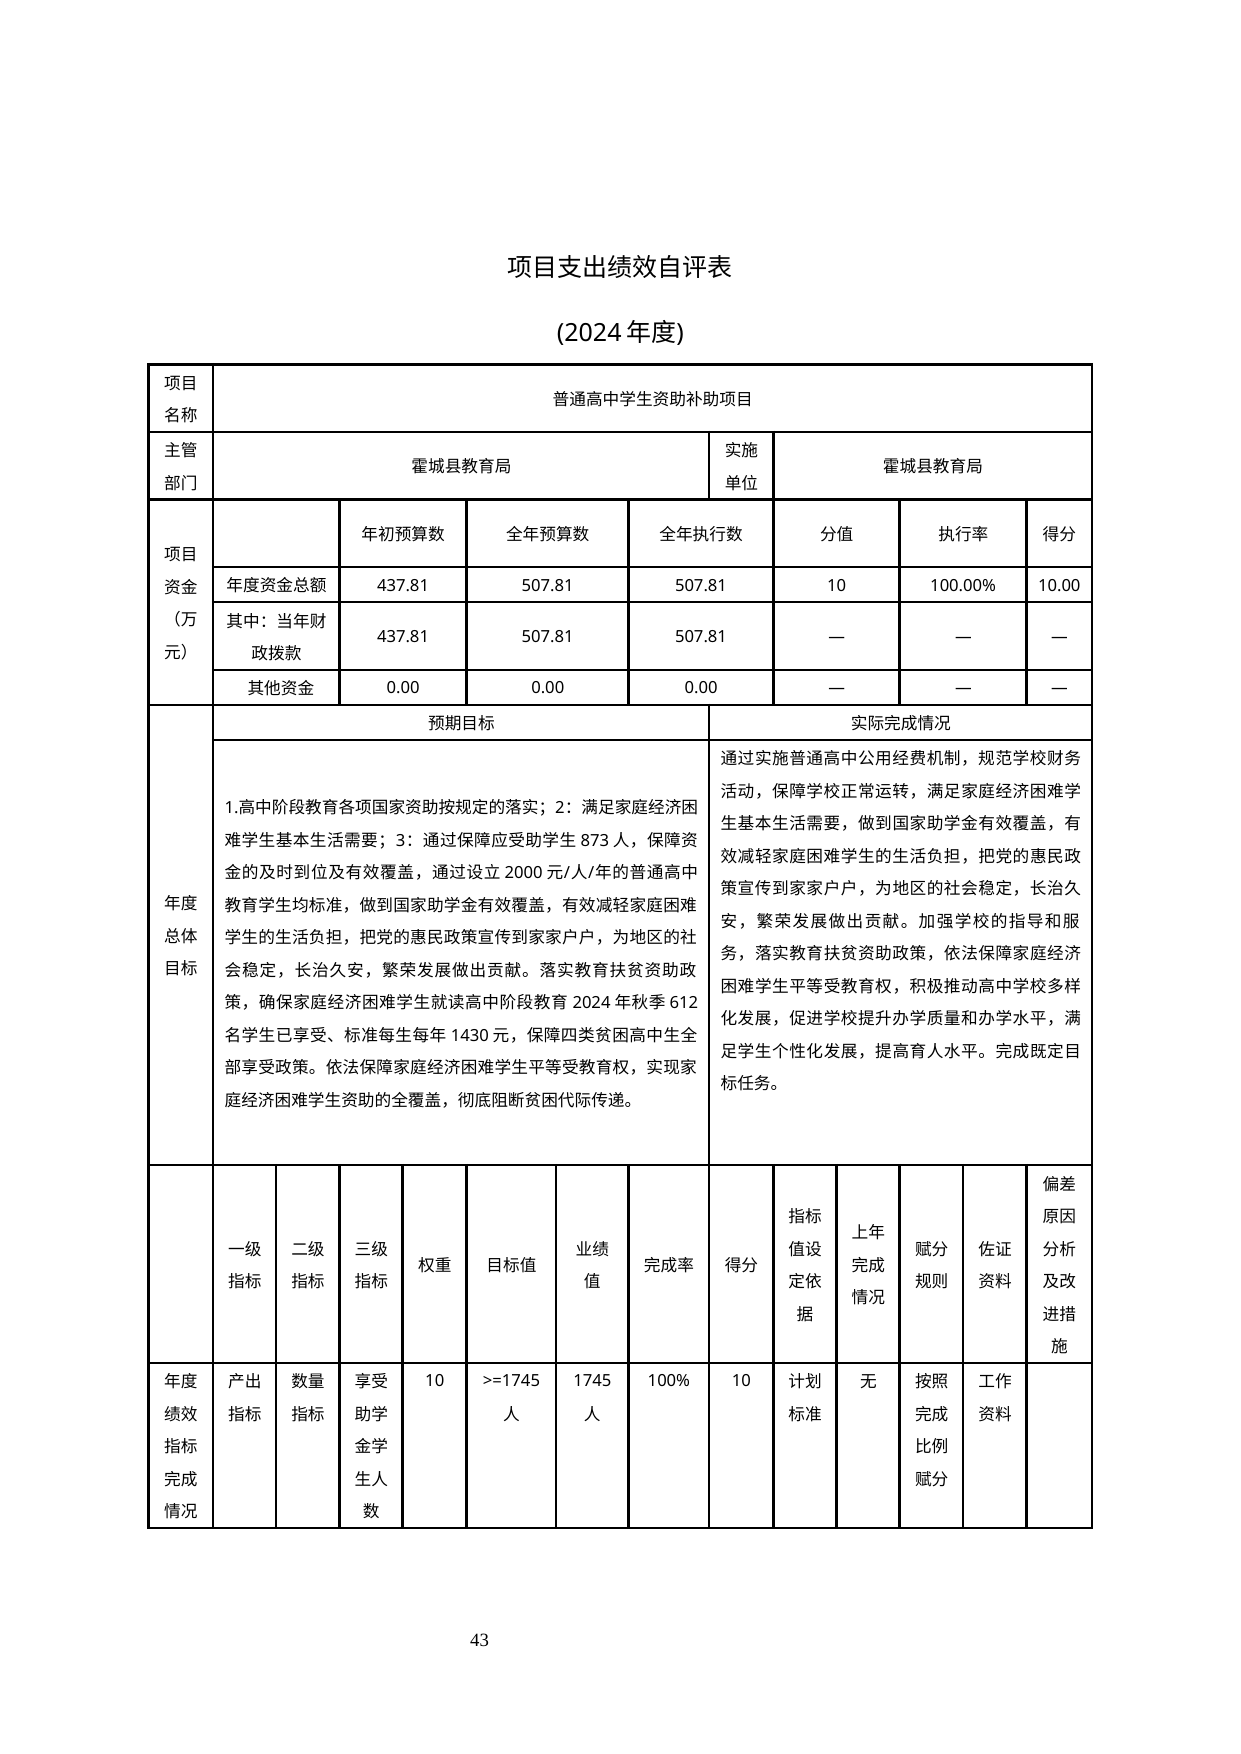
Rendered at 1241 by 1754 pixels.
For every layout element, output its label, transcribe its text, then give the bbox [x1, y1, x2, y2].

table_cell 主管部门 [150, 433, 212, 498]
table_cell 偏差原因分析及改进措施 [1028, 1166, 1091, 1361]
table_cell 预期目标 [214, 706, 708, 739]
table_cell 业绩值 [557, 1166, 627, 1361]
table_cell 年初预算数 [341, 501, 465, 566]
table_cell 年度总体目标 [150, 706, 212, 1164]
table_cell 10.00 [1028, 568, 1091, 601]
table_cell — [1028, 671, 1091, 703]
table_cell [214, 501, 338, 566]
table_cell 437.81 [341, 568, 465, 601]
table_cell 全年预算数 [468, 501, 627, 566]
table_cell 享受助学金学生人数 [341, 1364, 401, 1526]
table_cell 507.81 [468, 568, 627, 601]
table_cell >=1745人 [468, 1364, 555, 1526]
table_cell 1745人 [557, 1364, 627, 1526]
table_cell 完成率 [630, 1166, 708, 1361]
table_cell 507.81 [630, 568, 772, 601]
table_cell 分值 [775, 501, 898, 566]
table_cell 二级指标 [277, 1166, 338, 1361]
table_cell 项目资金（万元） [150, 501, 212, 703]
table_cell 年度资金总额 [214, 568, 338, 601]
table_cell 其他资金 [214, 671, 338, 703]
table_cell 无 [838, 1364, 898, 1526]
table_cell 按照完成比例赋分 [901, 1364, 962, 1526]
table_header 项目支出绩效自评表 [148, 233, 1092, 298]
table_cell 1.高中阶段教育各项国家资助按规定的落实；2：满足家庭经济困难学生基本生活需要；3：通过保障应受助学生873人，保障资金的及时到位及有效覆盖，通过设立2000元/人/年的普通高中教育学生均标准，做到国家助学金有效覆盖，有效减轻家庭困难学生的生活负担，把党的惠民政策宣传到家家户户，为地区的社会稳定，长治久安，繁荣发展做出贡献。落实教育扶贫资助政策，确保家庭经济困难学生就读高中阶段教育2024年秋季612名学生已享受、标准每生每年1430元，保障四类贫困高中生全部享受政策。依法保障家庭经济困难学生平等受教育权，实现家庭经济困难学生资助的全覆盖，彻底阻断贫困代际传递。 [214, 741, 708, 1164]
table_cell 507.81 [630, 603, 772, 668]
table_cell 10 [710, 1364, 772, 1526]
table_cell 一级指标 [214, 1166, 275, 1361]
table_cell 霍城县教育局 [775, 433, 1091, 498]
table_cell 三级指标 [341, 1166, 401, 1361]
table_cell — [901, 603, 1025, 668]
table_cell 全年执行数 [630, 501, 772, 566]
table_cell 100% [630, 1364, 708, 1526]
table_cell [1028, 1364, 1091, 1526]
table_cell 0.00 [341, 671, 465, 703]
table_cell 普通高中学生资助补助项目 [214, 366, 1091, 431]
table_cell 0.00 [468, 671, 627, 703]
table_cell 计划标准 [775, 1364, 835, 1526]
table_cell — [1028, 603, 1091, 668]
table_cell 100.00% [901, 568, 1025, 601]
table_cell 执行率 [901, 501, 1025, 566]
table_cell 507.81 [468, 603, 627, 668]
table_cell 目标值 [468, 1166, 555, 1361]
table_cell 10 [775, 568, 898, 601]
table_cell [150, 1166, 212, 1361]
table_cell (2024年度) [148, 298, 1092, 363]
table_cell 上年完成情况 [838, 1166, 898, 1361]
table_cell 得分 [1028, 501, 1091, 566]
table_cell 10 [404, 1364, 465, 1526]
table_cell 实施单位 [710, 433, 772, 498]
table_cell 权重 [404, 1166, 465, 1361]
table_cell 0.00 [630, 671, 772, 703]
table_cell — [775, 603, 898, 668]
table_cell 产出指标 [214, 1364, 275, 1526]
table_cell 437.81 [341, 603, 465, 668]
table_cell 年度绩效指标完成情况 [150, 1364, 212, 1526]
table_cell 得分 [710, 1166, 772, 1361]
table_cell 项目名称 [150, 366, 212, 431]
table_cell 霍城县教育局 [214, 433, 708, 498]
table_cell 通过实施普通高中公用经费机制，规范学校财务活动，保障学校正常运转，满足家庭经济困难学生基本生活需要，做到国家助学金有效覆盖，有效减轻家庭困难学生的生活负担，把党的惠民政策宣传到家家户户，为地区的社会稳定，长治久安，繁荣发展做出贡献。加强学校的指导和服务，落实教育扶贫资助政策，依法保障家庭经济困难学生平等受教育权，积极推动高中学校多样化发展，促进学校提升办学质量和办学水平，满足学生个性化发展，提高育人水平。完成既定目标任务。 [710, 741, 1091, 1164]
table_cell 数量指标 [277, 1364, 338, 1526]
table_cell 工作资料 [964, 1364, 1025, 1526]
table_cell 指标值设定依据 [775, 1166, 835, 1361]
table_cell 其中：当年财政拨款 [214, 603, 338, 668]
table_cell — [901, 671, 1025, 703]
table_cell — [775, 671, 898, 703]
table_cell 赋分规则 [901, 1166, 962, 1361]
table_cell 佐证资料 [964, 1166, 1025, 1361]
table_cell 实际完成情况 [710, 706, 1091, 739]
